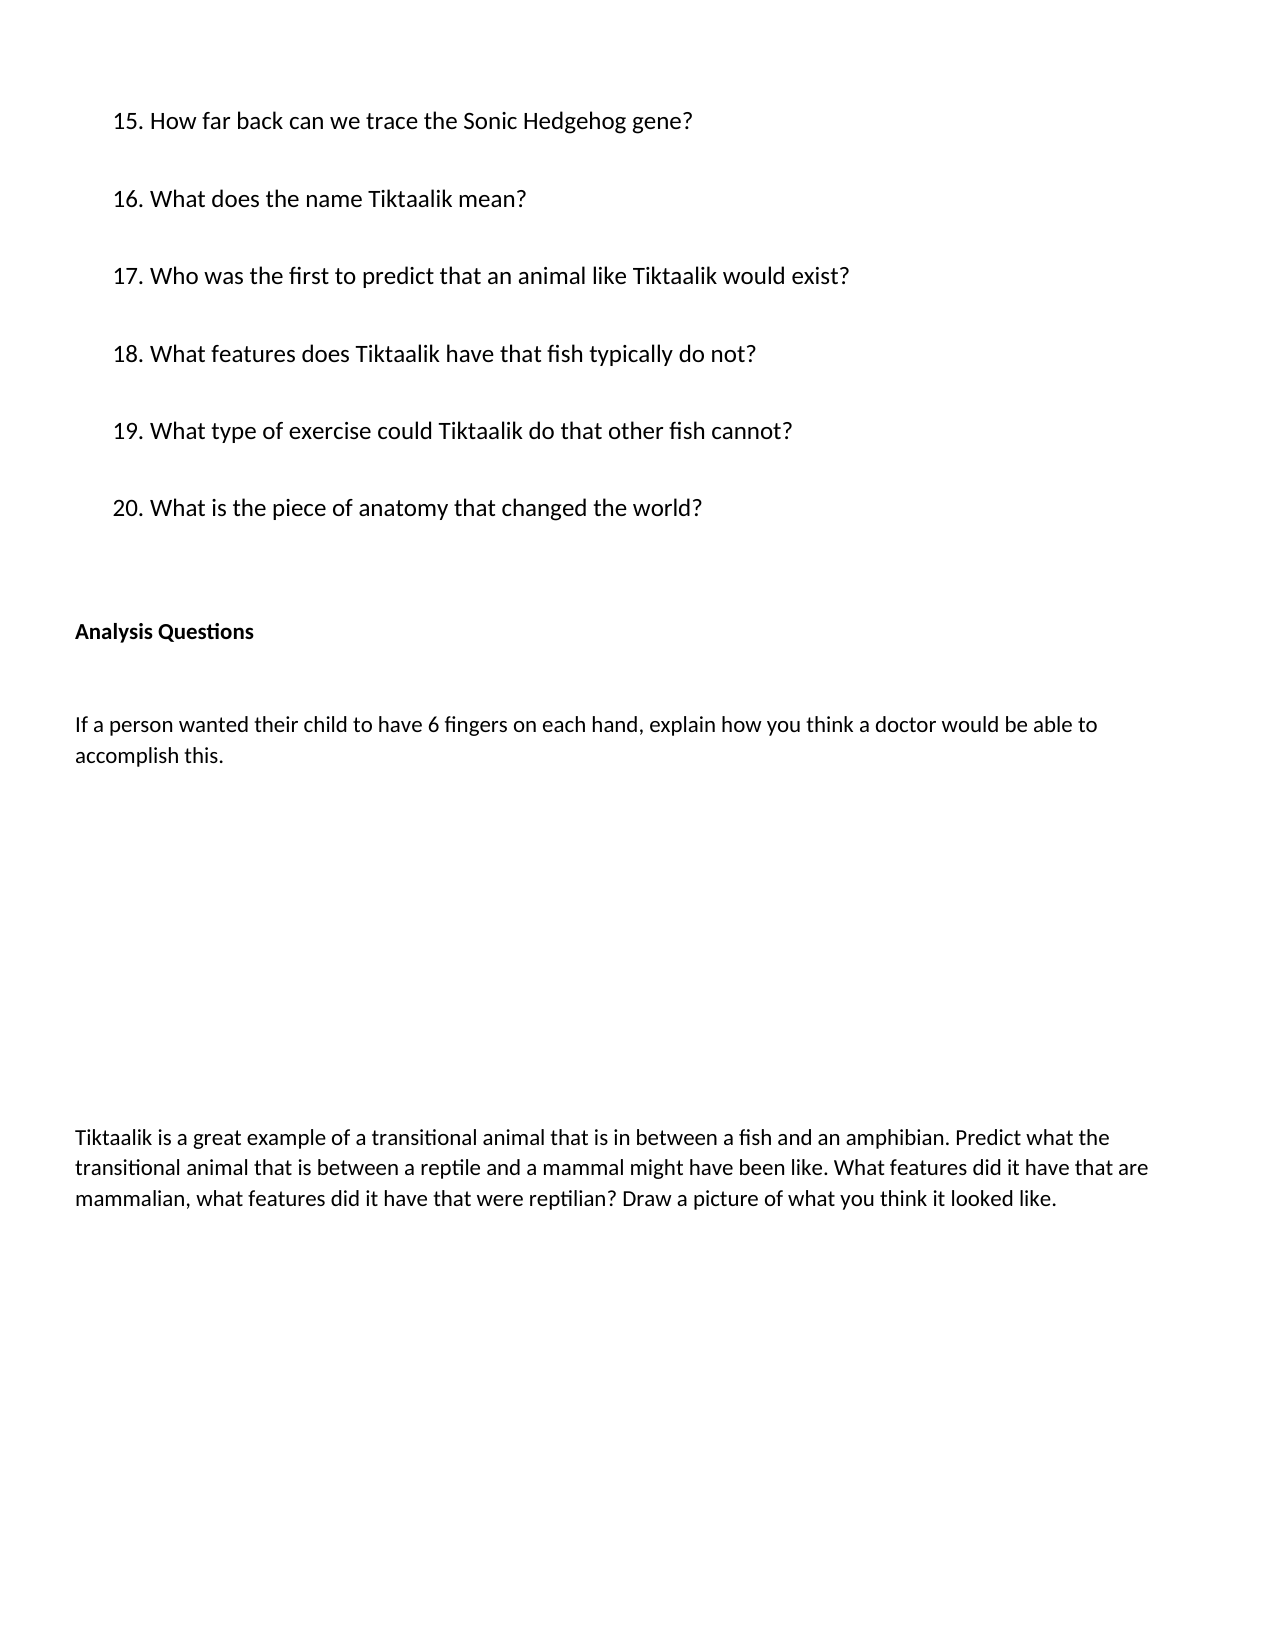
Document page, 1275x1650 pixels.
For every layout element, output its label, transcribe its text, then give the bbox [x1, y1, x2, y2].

list How far back can we trace the Sonic Hedgehog gene? [112, 106, 1200, 136]
list What is the piece of anatomy that changed the world? [112, 492, 1200, 523]
text Tiktaalik is a great example of a transitional animal that is in between a fish and an amphibian. Predict what the transitional animal that is between a reptile and a mammal might have been like. What features did it have that are mammalian, what features did it have that were reptilian? Draw a picture of what you think it looked like. [75, 1123, 1200, 1212]
list Who was the first to predict that an animal like Tiktaalik would exist? [112, 260, 1200, 291]
text Analysis Questions [75, 617, 1200, 645]
list What does the name Tiktaalik mean? [112, 183, 1200, 213]
list What type of exercise could Tiktaalik do that other fish cannot? [112, 415, 1200, 446]
text If a person wanted their child to have 6 fingers on each hand, explain how you think a doctor would be able to accomplish this. [75, 711, 1200, 769]
list What features does Tiktaalik have that fish typically do not? [112, 338, 1200, 368]
